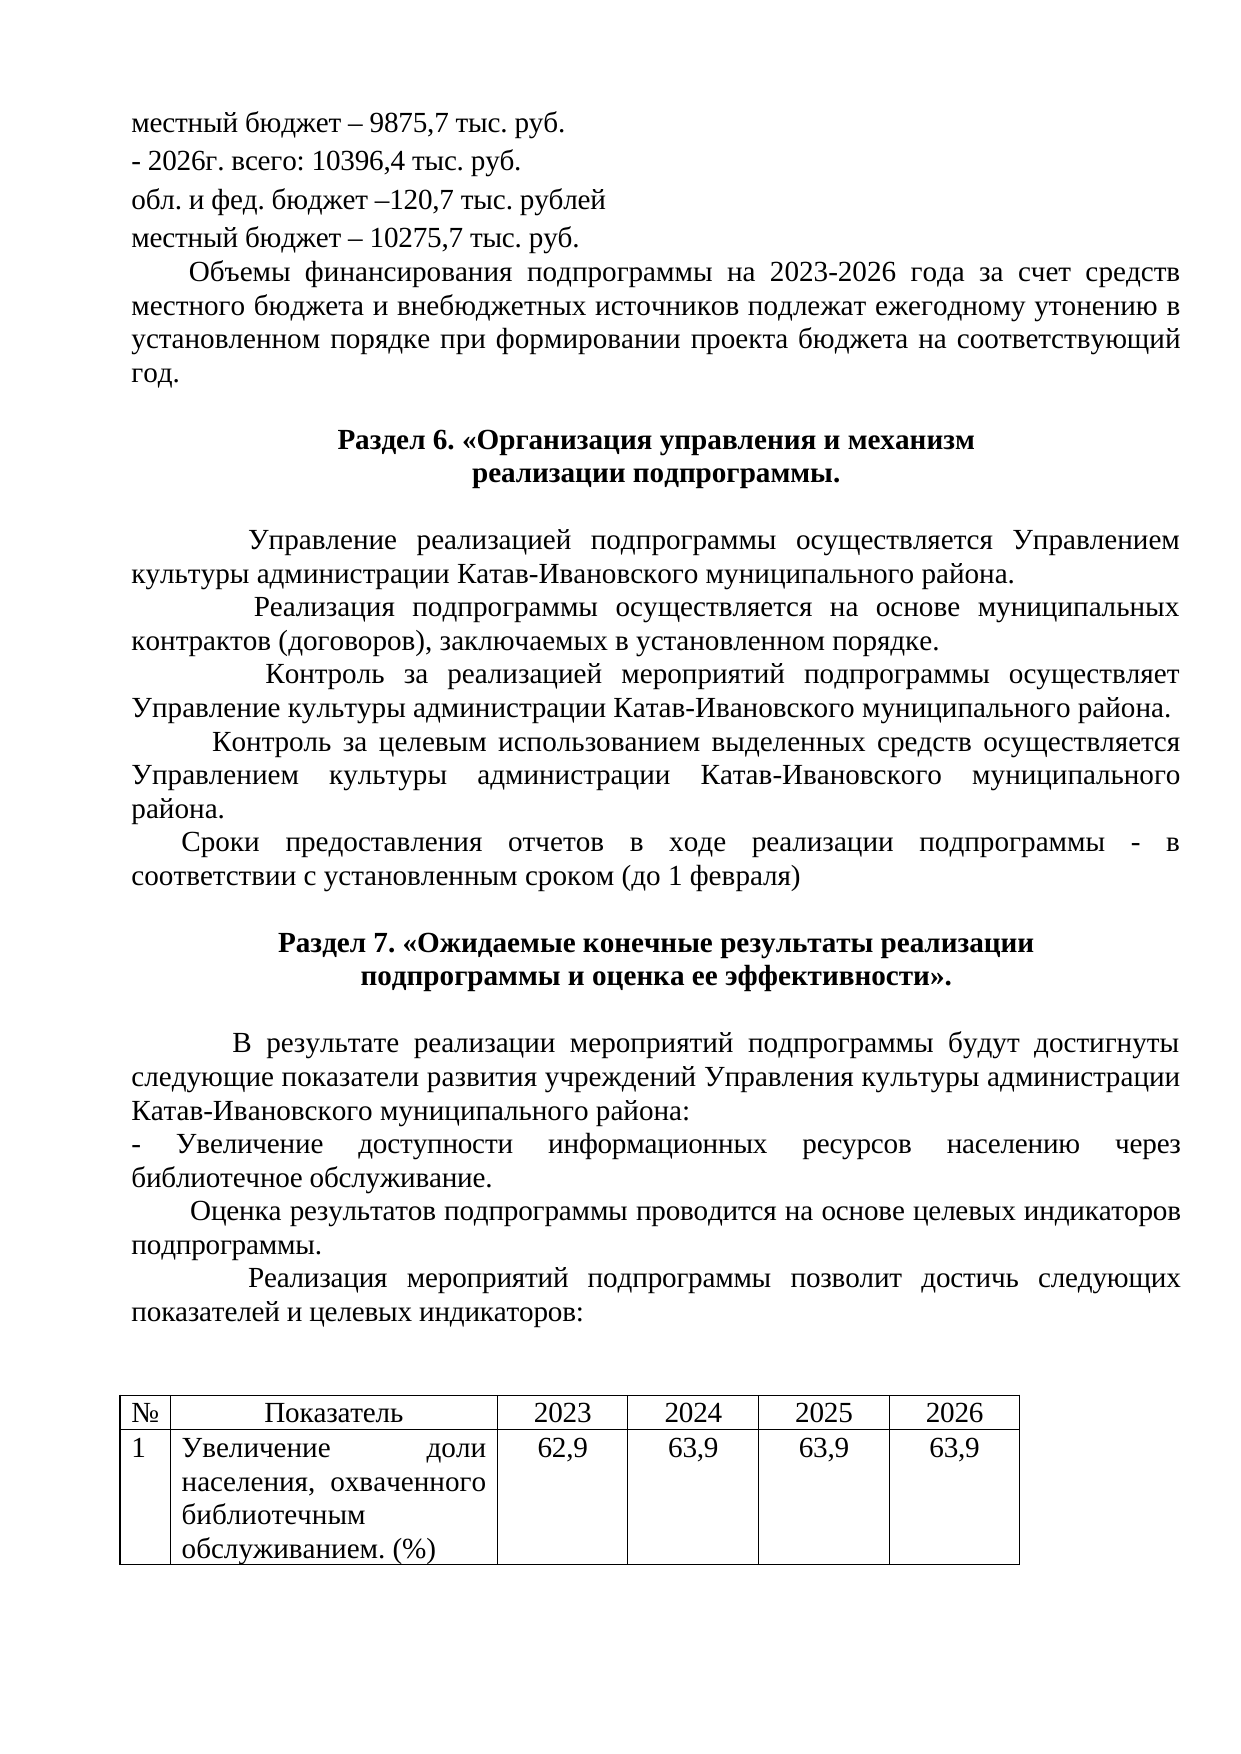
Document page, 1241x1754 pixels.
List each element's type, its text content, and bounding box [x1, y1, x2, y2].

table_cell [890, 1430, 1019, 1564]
text Раздел 7. «Ожидаемые конечные результаты реализации [131, 925, 1181, 958]
text Сроки предоставления отчетов в ходе реализации подпрограммы - в соответствии с установленным сроком (до 1 февраля) [131, 824, 1181, 891]
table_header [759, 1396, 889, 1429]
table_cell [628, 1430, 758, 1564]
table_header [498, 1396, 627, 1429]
text Оценка результатов подпрограммы проводится на основе целевых индикаторов подпрограммы. [131, 1193, 1181, 1260]
text Реализация мероприятий подпрограммы позволит достичь следующих показателей и целевых индикаторов: [131, 1260, 1181, 1327]
text реализации подпрограммы. [131, 455, 1181, 489]
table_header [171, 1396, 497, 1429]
text Раздел 6. «Организация управления и механизм [131, 422, 1181, 455]
text Контроль за реализацией мероприятий подпрограммы осуществляет Управление культуры администрации Катав-Ивановского муниципального района. [131, 657, 1181, 724]
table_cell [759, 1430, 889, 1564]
text - 2026г. всего: 10396,4 тыс. руб. [131, 143, 1181, 177]
text подпрограммы и оценка ее эффективности». [131, 958, 1181, 992]
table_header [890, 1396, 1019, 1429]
text Контроль за целевым использованием выделенных средств осуществляется Управлением культуры администрации Катав-Ивановского муниципального района. [131, 724, 1181, 824]
text Управление реализацией подпрограммы осуществляется Управлением культуры администрации Катав-Ивановского муниципального района. [131, 522, 1181, 589]
text местный бюджет – 9875,7 тыс. руб. [131, 105, 1181, 138]
text местный бюджет – 10275,7 тыс. руб. [131, 221, 1181, 254]
text - Увеличение доступности информационных ресурсов населению через библиотечное обслуживание. [131, 1126, 1181, 1193]
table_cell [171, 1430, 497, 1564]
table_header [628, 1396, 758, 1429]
text Реализация подпрограммы осуществляется на основе муниципальных контрактов (договоров), заключаемых в установленном порядке. [131, 589, 1181, 657]
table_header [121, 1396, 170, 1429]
text В результате реализации мероприятий подпрограммы будут достигнуты следующие показатели развития учреждений Управления культуры администрации Катав-Ивановского муниципального района: [131, 1026, 1181, 1126]
text Объемы финансирования подпрограммы на 2023-2026 года за счет средств местного бюджета и внебюджетных источников подлежат ежегодному утонению в установленном порядке при формировании проекта бюджета на соответствующий год. [131, 254, 1181, 388]
text обл. и фед. бюджет –120,7 тыс. рублей [131, 182, 1181, 216]
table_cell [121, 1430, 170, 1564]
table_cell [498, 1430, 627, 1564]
